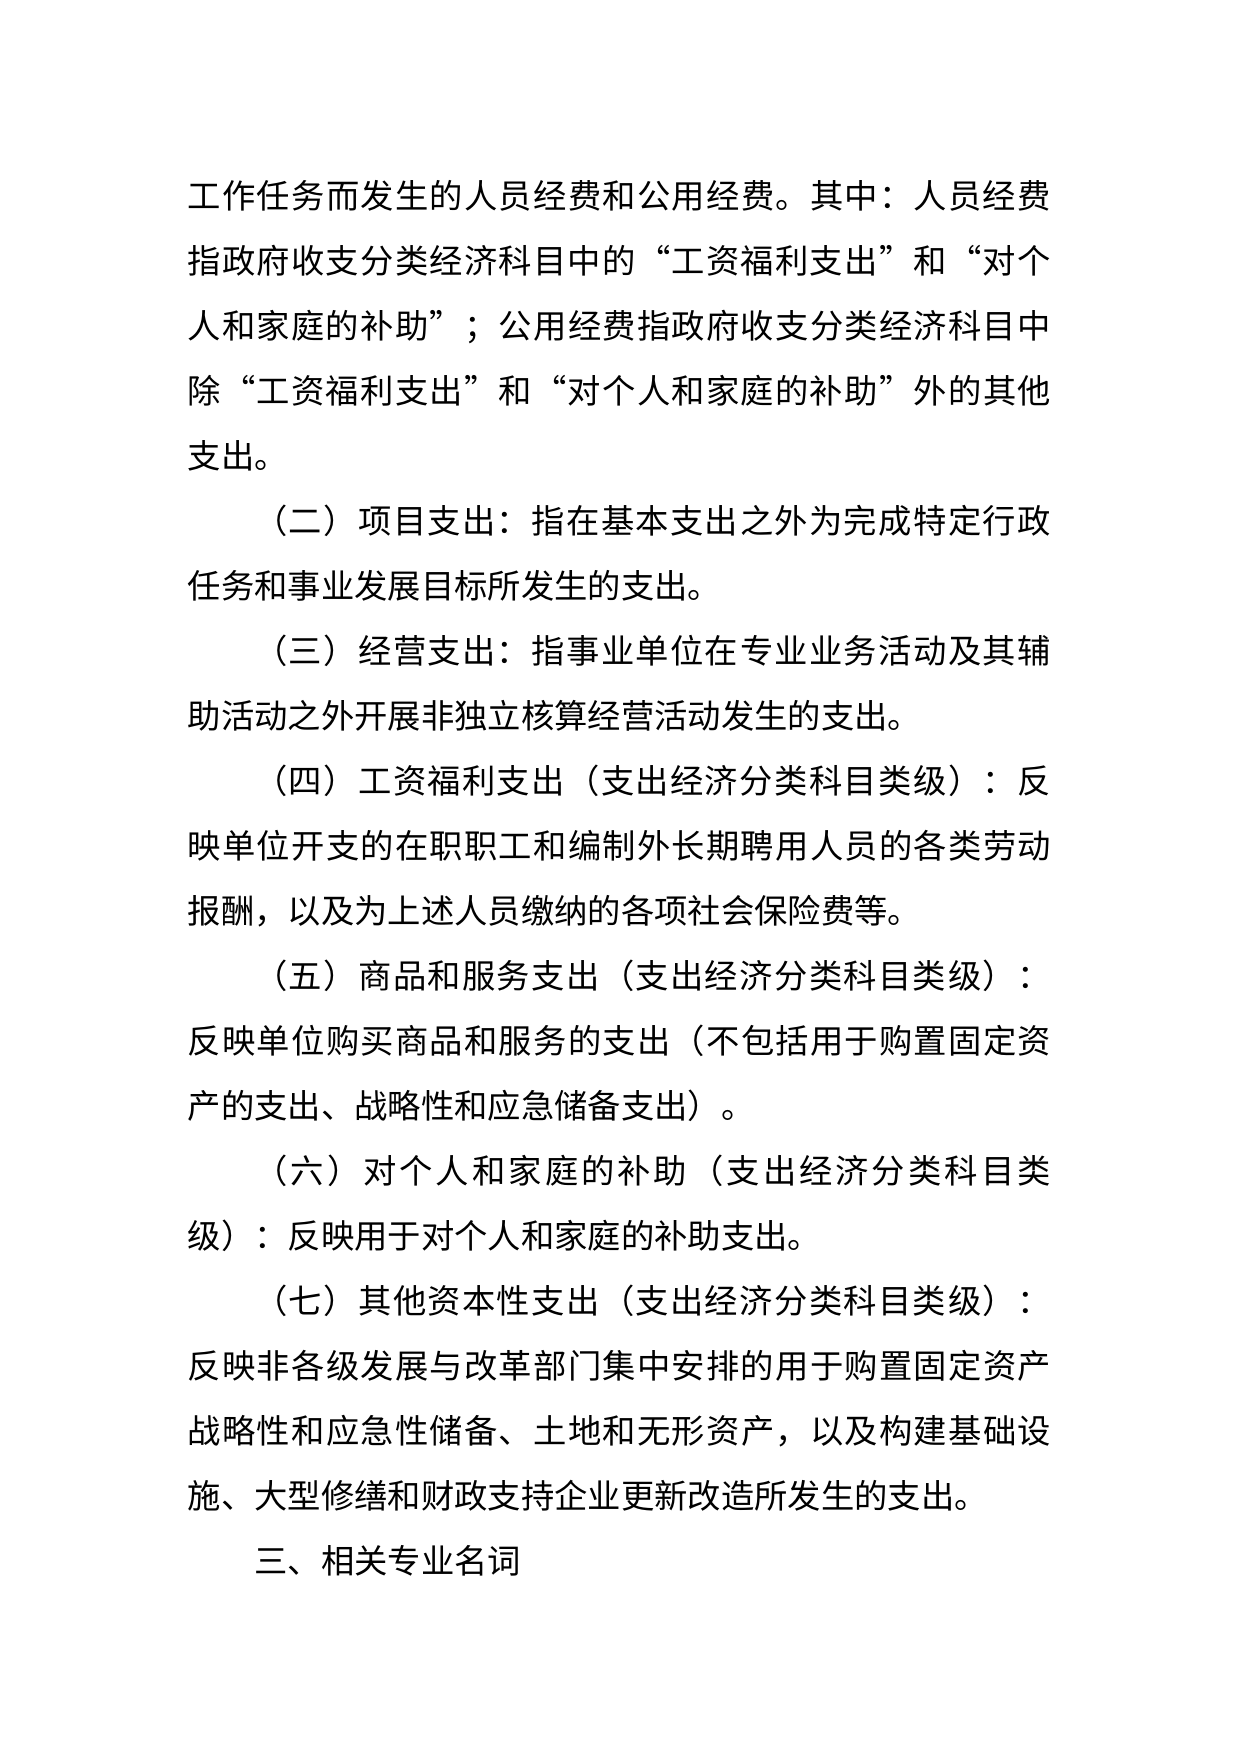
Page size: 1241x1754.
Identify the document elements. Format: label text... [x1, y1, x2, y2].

text （五）商品和服务支出（支出经济分类科目类级）：反映单位购买商品和服务的支出（不包括用于购置固定资产的支出、战略性和应急储备支出）。 [187, 942, 1053, 1137]
text （四）工资福利支出（支出经济分类科目类级）：反映单位开支的在职职工和编制外长期聘用人员的各类劳动报酬，以及为上述人员缴纳的各项社会保险费等。 [187, 747, 1053, 942]
text （二）项目支出：指在基本支出之外为完成特定行政任务和事业发展目标所发生的支出。 [187, 487, 1053, 617]
text （七）其他资本性支出（支出经济分类科目类级）：反映非各级发展与改革部门集中安排的用于购置固定资产、战略性和应急性储备、土地和无形资产，以及构建基础设施、大型修缮和财政支持企业更新改造所发生的支出。 [187, 1267, 1053, 1527]
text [187, 162, 1053, 487]
text （三）经营支出：指事业单位在专业业务活动及其辅助活动之外开展非独立核算经营活动发生的支出。 [187, 617, 1053, 747]
text （六）对个人和家庭的补助（支出经济分类科目类级）：反映用于对个人和家庭的补助支出。 [187, 1137, 1053, 1267]
text 三、相关专业名词 [187, 1527, 1053, 1592]
